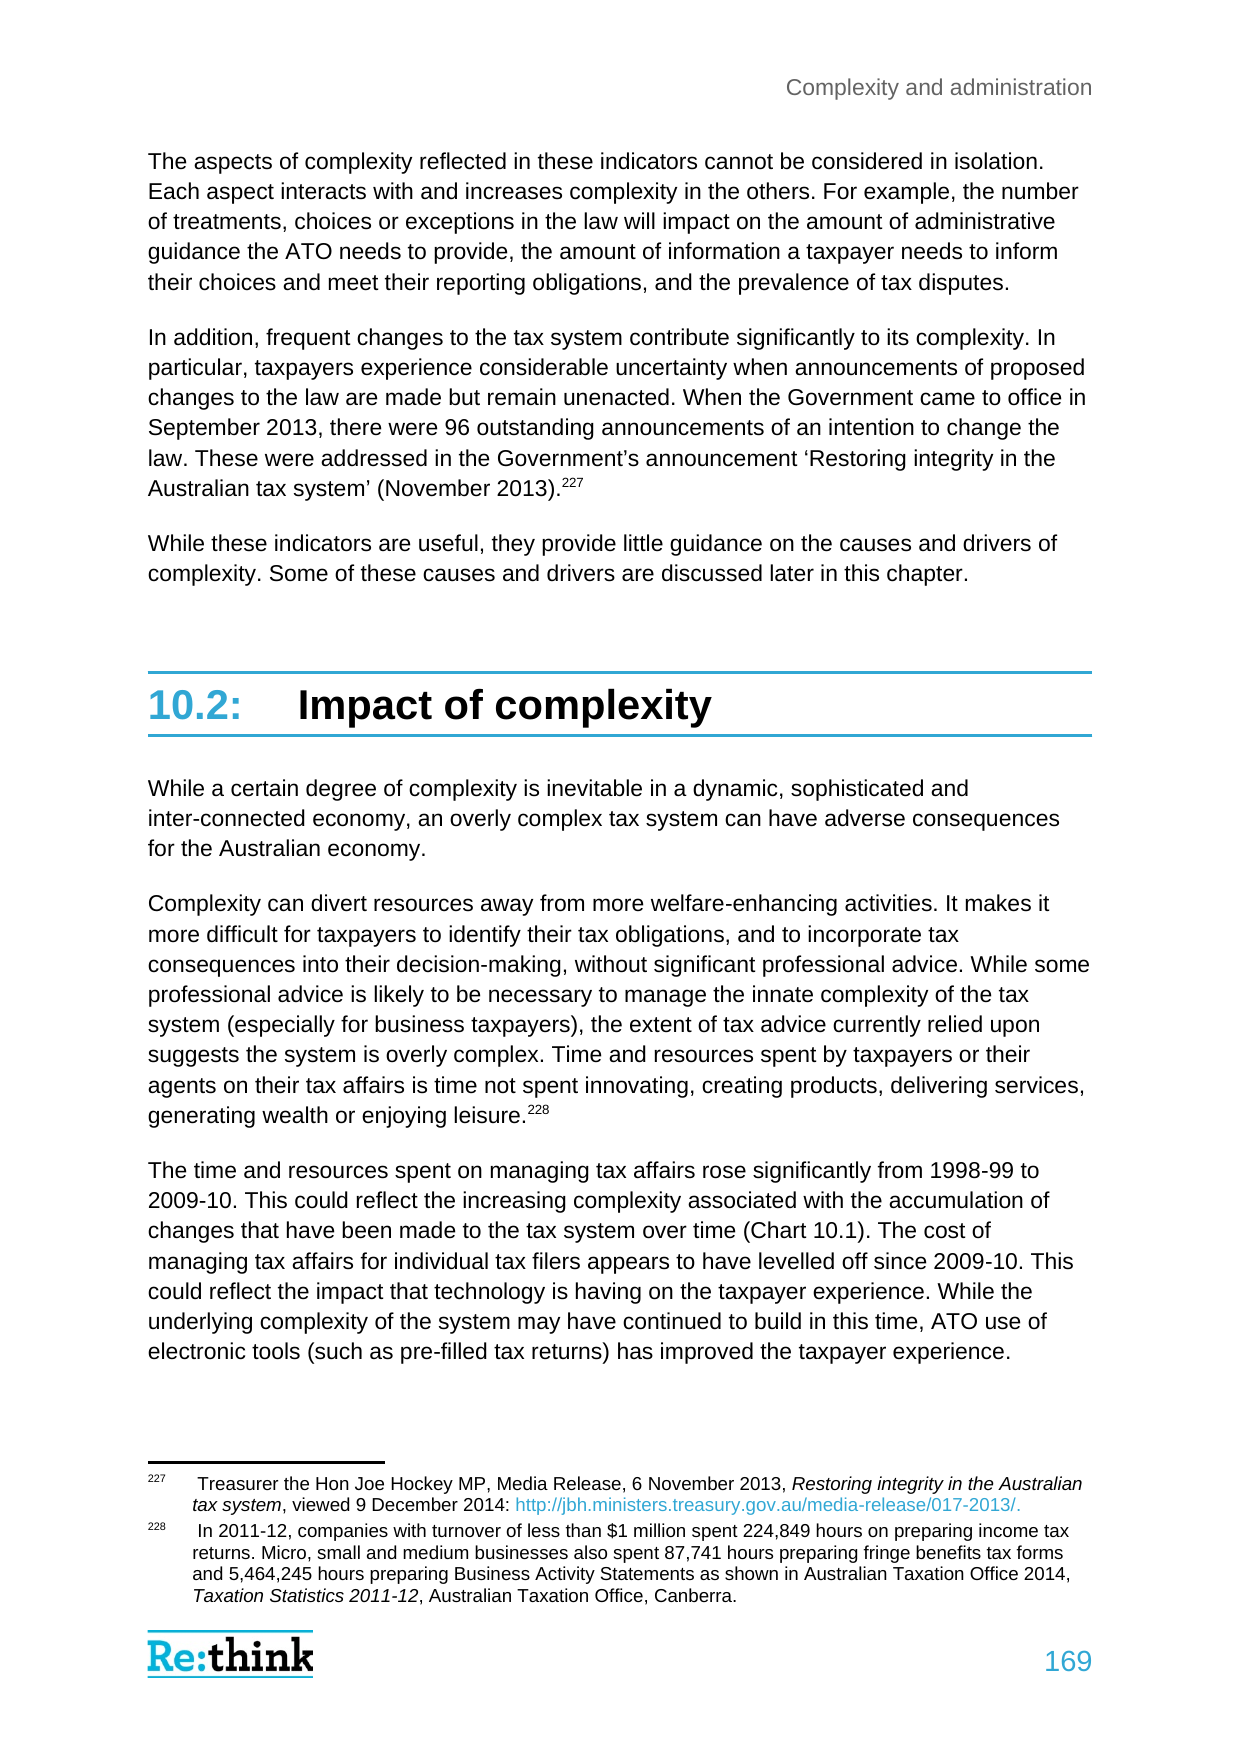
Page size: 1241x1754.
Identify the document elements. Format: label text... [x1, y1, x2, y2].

text Complexity can divert resources away from more welfare-enhancing activities. It makes it more difficult for taxpayers to identify their tax obligations, and to incorporate tax consequences into their decision-making, without significant professional advice. While some professional advice is likely to be necessary to manage the innate complexity of the tax system (especially for business taxpayers), the extent of tax advice currently relied upon suggests the system is overly complex. Time and resources spent by taxpayers or their agents on their tax affairs is time not spent innovating, creating products, delivering services, generating wealth or enjoying leisure. [148, 890, 1092, 1128]
text While a certain degree of complexity is inevitable in a dynamic, sophisticated and inter-connected economy, an overly complex tax system can have adverse consequences for the Australian economy. [148, 775, 1092, 862]
picture [154, 1645, 165, 1655]
text While these indicators are useful, they provide little guidance on the causes and drivers of complexity. Some of these causes and drivers are discussed later in this chapter. [148, 530, 1092, 587]
subtitle Impact of complexity [148, 674, 1092, 734]
text The time and resources spent on managing tax affairs rose significantly from 1998-99 to 2009-10. This could reflect the increasing complexity associated with the accumulation of changes that have been made to the tax system over time (Chart 10.1). The cost of managing tax affairs for individual tax filers appears to have levelled off since 2009-10. This could reflect the impact that technology is having on the taxpayer experience. While the underlying complexity of the system may have continued to build in this time, ATO use of electronic tools (such as pre-filled tax returns) has improved the taxpayer experience. [148, 1157, 1092, 1365]
picture [147, 1630, 313, 1676]
text The aspects of complexity reflected in these indicators cannot be considered in isolation. Each aspect interacts with and increases complexity in the others. For example, the number of treatments, choices or exceptions in the law will impact on the amount of administrative guidance the ATO needs to provide, the amount of information a taxpayer needs to inform their choices and meet their reporting obligations, and the prevalence of tax disputes. [148, 148, 1092, 295]
text In addition, frequent changes to the tax system contribute significantly to its complexity. In particular, taxpayers experience considerable uncertainty when announcements of proposed changes to the law are made but remain unenacted. When the Government came to office in September 2013, there were 96 outstanding announcements of an intention to change the law. These were addressed in the Government’s announcement ‘Restoring integrity in the Australian tax system’ (November 2013). [148, 324, 1092, 501]
